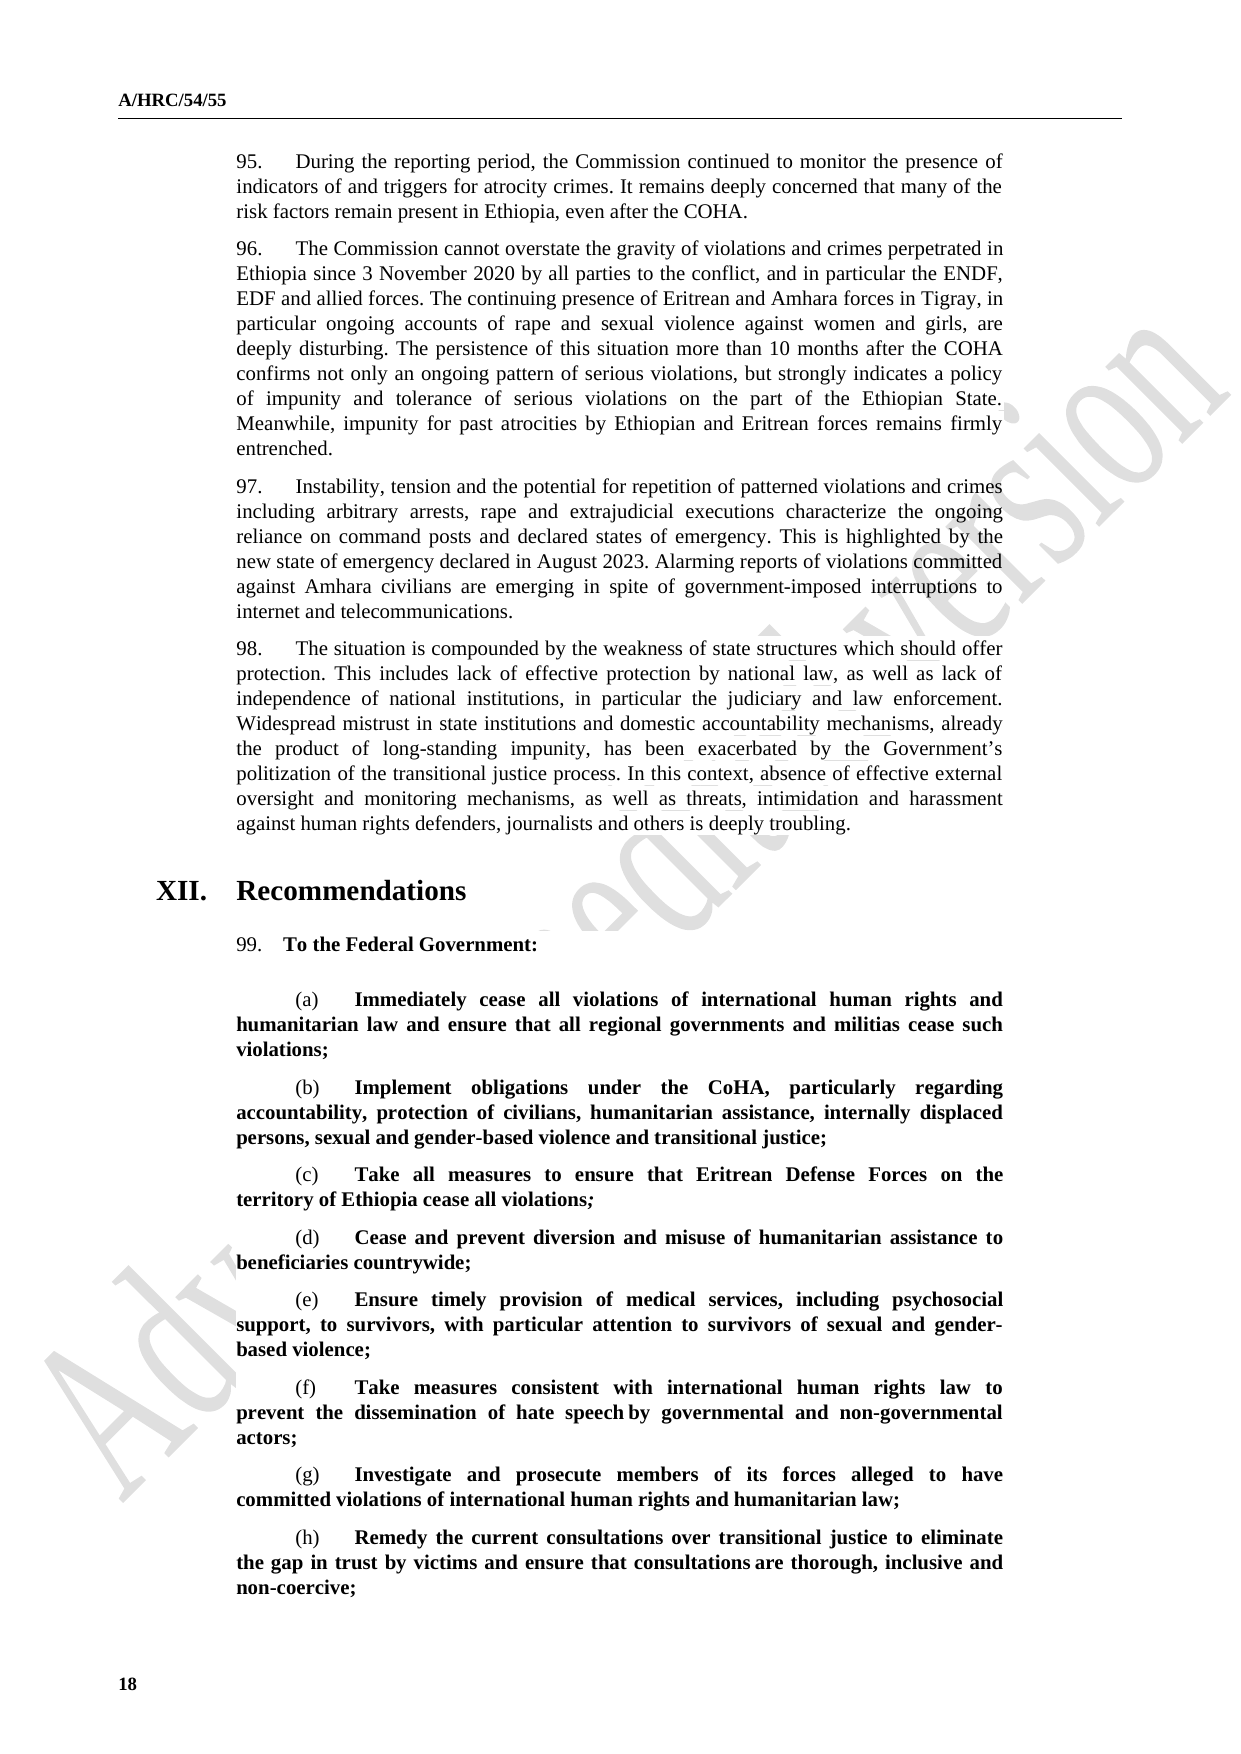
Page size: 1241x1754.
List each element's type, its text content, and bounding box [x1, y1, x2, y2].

text (g) Investigate and prosecute members of its forces alleged to have committed violations of international human rights and humanitarian law; [236, 1461, 1004, 1511]
text (c) Take all measures to ensure that Eritrean Defense Forces on the territory of Ethiopia cease all violations; [236, 1161, 1004, 1211]
text (h) Remedy the current consultations over transitional justice to eliminate the gap in trust by victims and ensure that consultations are thorough, inclusive and non-coercive; [236, 1524, 1004, 1599]
text XII. Recommendations [118, 873, 1004, 906]
text (b) Implement obligations under the CoHA, particularly regarding accountability, protection of civilians, humanitarian assistance, internally displaced persons, sexual and gender-based violence and transitional justice; [236, 1074, 1004, 1149]
text (a) Immediately cease all violations of international human rights and humanitarian law and ensure that all regional governments and militias cease such violations; [236, 986, 1004, 1061]
text 99. To the Federal Government: [236, 931, 1004, 956]
text 97. Instability, tension and the potential for repetition of patterned violations and crimes including arbitrary arrests, rape and extrajudicial executions characterize the ongoing reliance on command posts and declared states of emergency. This is highlighted by the new state of emergency declared in August 2023. Alarming reports of violations committed against Amhara civilians are emerging in spite of government-imposed interruptions to internet and telecommunications. [236, 473, 1004, 623]
text (e) Ensure timely provision of medical services, including psychosocial support, to survivors, with particular attention to survivors of sexual and gender-based violence; [236, 1286, 1004, 1361]
text (d) Cease and prevent diversion and misuse of humanitarian assistance to beneficiaries countrywide; [236, 1224, 1004, 1274]
text (f) Take measures consistent with international human rights law to prevent the dissemination of hate speech by governmental and non-governmental actors; [236, 1374, 1004, 1449]
text 95. During the reporting period, the Commission continued to monitor the presence of indicators of and triggers for atrocity crimes. It remains deeply concerned that many of the risk factors remain present in Ethiopia, even after the COHA. [236, 198, 1004, 223]
